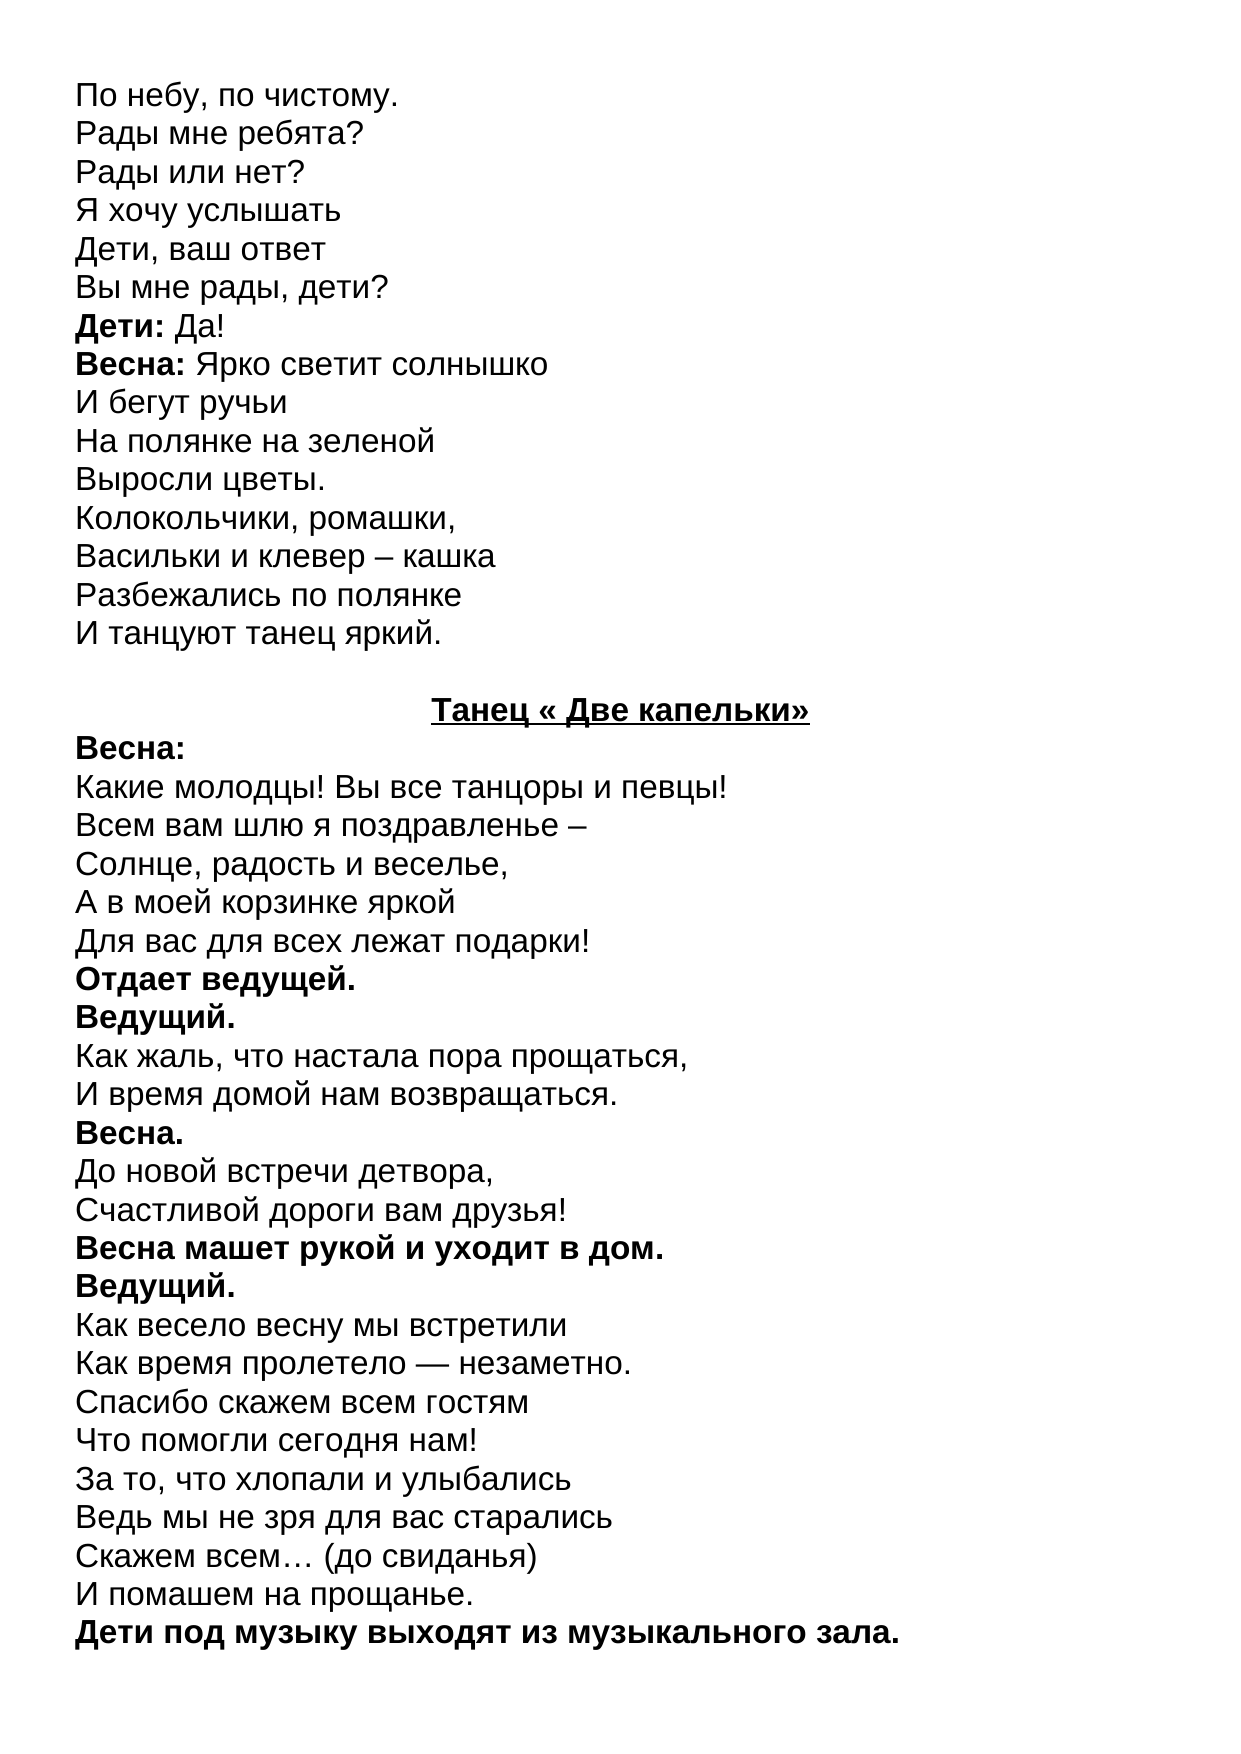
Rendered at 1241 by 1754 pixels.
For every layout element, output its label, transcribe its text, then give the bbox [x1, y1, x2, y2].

text Колокольчики, ромашки, [75, 498, 1165, 536]
text Рады мне ребята? [75, 113, 1165, 152]
text Как жаль, что настала пора прощаться, [75, 1036, 1165, 1074]
text Выросли цветы. [75, 459, 1165, 498]
text Рады или нет? [75, 152, 1165, 190]
text За то, что хлопали и улыбались [75, 1459, 1165, 1497]
text Дети: Да! [75, 306, 1165, 344]
text Дети, ваш ответ [75, 229, 1165, 267]
text А в моей корзинке яркой [75, 882, 1165, 921]
text Что помогли сегодня нам! [75, 1420, 1165, 1459]
text И бегут ручьи [75, 382, 1165, 421]
text На полянке на зеленой [75, 421, 1165, 459]
text Весна: Ярко светит солнышко [75, 344, 1165, 382]
text Всем вам шлю я поздравленье – [75, 805, 1165, 844]
text Для вас для всех лежат подарки! [75, 921, 1165, 959]
text До новой встречи детвора, [75, 1151, 1165, 1190]
text Васильки и клевер – кашка [75, 536, 1165, 575]
text И танцуют танец яркий. [75, 613, 1165, 652]
text Как время пролетело — незаметно. [75, 1343, 1165, 1382]
text Весна машет рукой и уходит в дом. [75, 1228, 1165, 1267]
text По небу, по чистому. [75, 75, 1165, 113]
text Дети под музыку выходят из музыкального зала. [75, 1612, 1165, 1651]
text Как весело весну мы встретили [75, 1305, 1165, 1343]
text Счастливой дороги вам друзья! [75, 1190, 1165, 1228]
text Солнце, радость и веселье, [75, 844, 1165, 882]
text Скажем всем… (до свиданья) [75, 1536, 1165, 1574]
text Танец « Две капельки» [75, 690, 1165, 728]
text Ведь мы не зря для вас старались [75, 1497, 1165, 1536]
text Ведущий. [75, 1267, 1165, 1305]
text Я хочу услышать [75, 190, 1165, 229]
text Спасибо скажем всем гостям [75, 1382, 1165, 1420]
text И время домой нам возвращаться. [75, 1074, 1165, 1113]
text Ведущий. [75, 997, 1165, 1036]
text Какие молодцы! Вы все танцоры и певцы! [75, 767, 1165, 805]
text Отдает ведущей. [75, 959, 1165, 997]
text Весна. [75, 1113, 1165, 1151]
text Вы мне рады, дети? [75, 267, 1165, 306]
text Весна: [75, 728, 1165, 767]
text И помашем на прощанье. [75, 1574, 1165, 1612]
text Разбежались по полянке [75, 575, 1165, 613]
